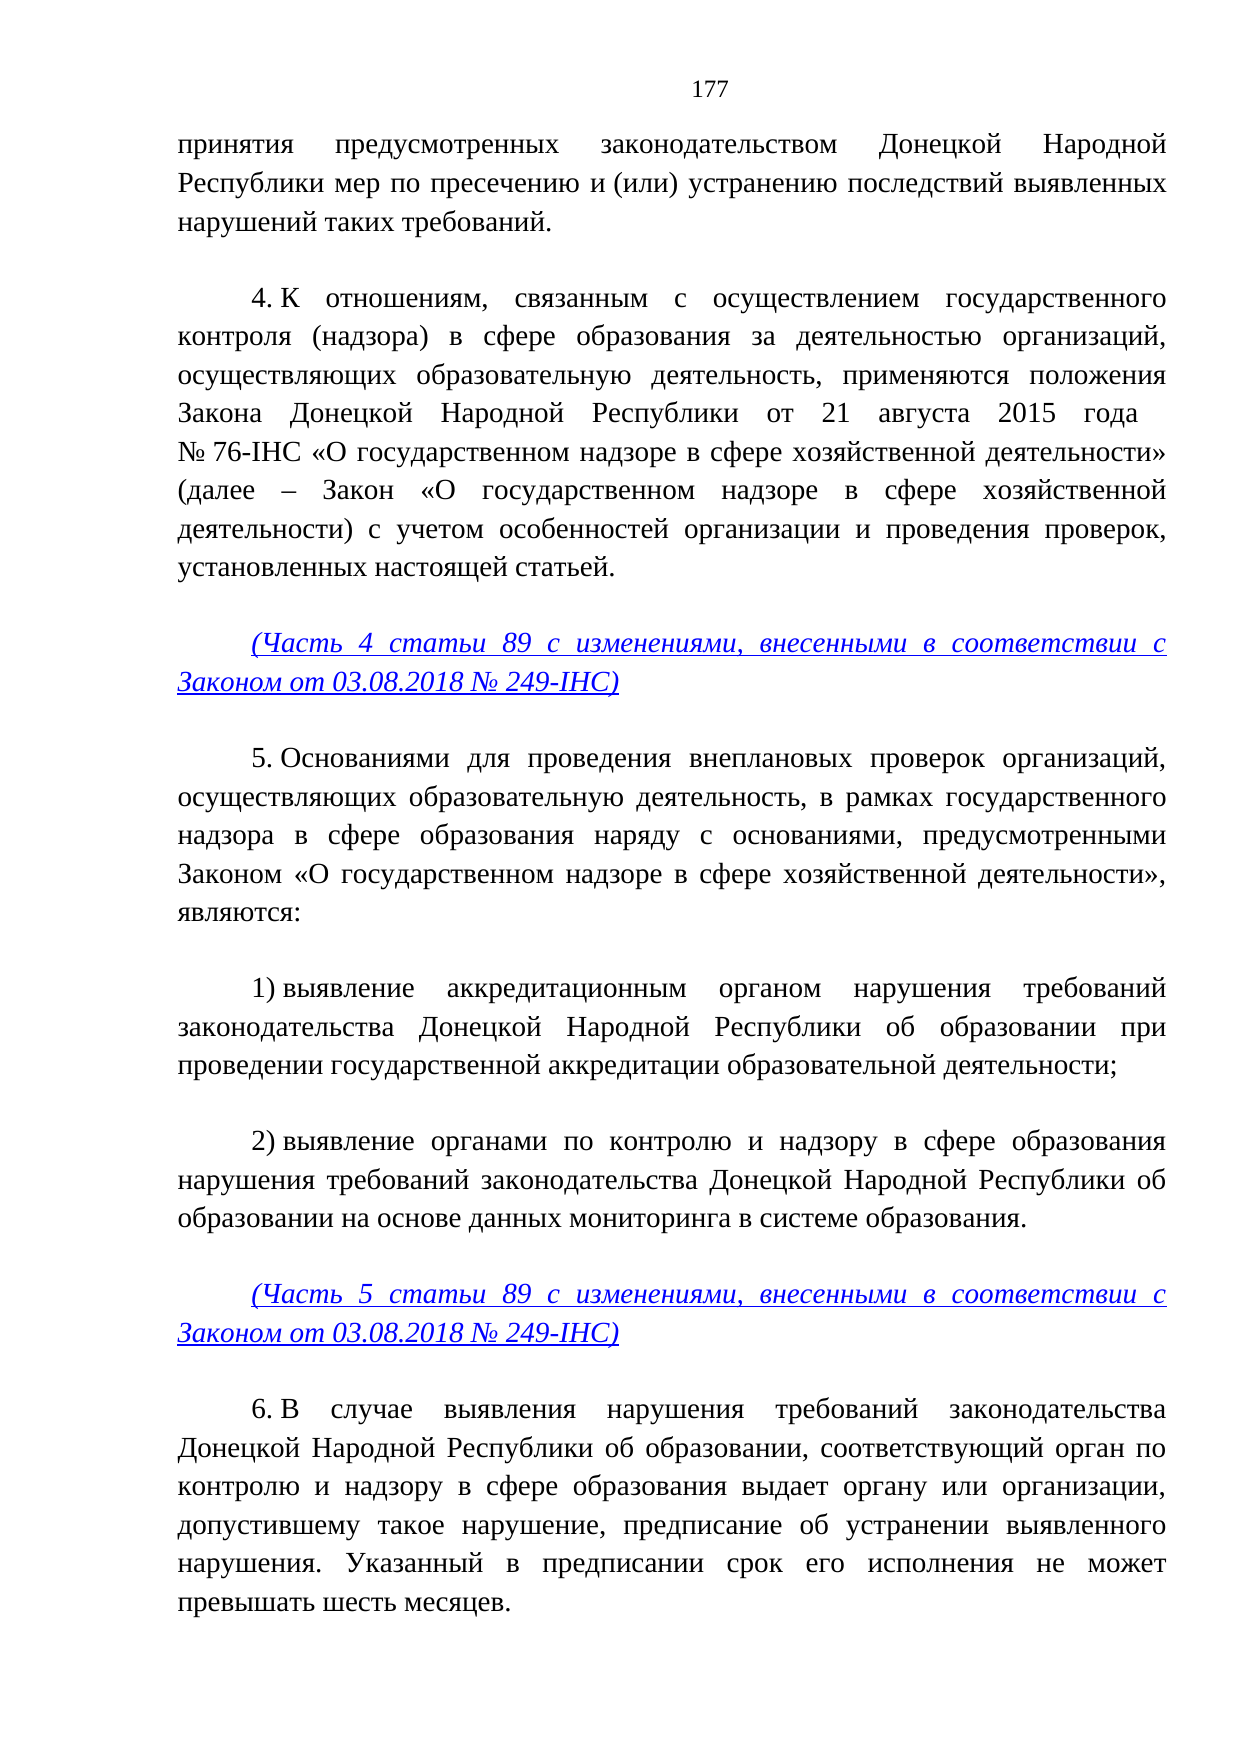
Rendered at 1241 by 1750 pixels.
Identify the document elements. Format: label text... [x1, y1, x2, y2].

text (Часть 4 статьи 89 с изменениями, внесенными в соответствии с Законом от 03.08.2018 № 249-IНС) [177, 626, 1167, 698]
text 2) выявление органами по контролю и надзору в сфере образования нарушения требований законодательства Донецкой Народной Республики об образовании на основе данных мониторинга в системе образования. [177, 1123, 1167, 1234]
text 4. К отношениям, связанным с осуществлением государственного контроля (надзора) в сфере образования за деятельностью организаций, осуществляющих образовательную деятельность, применяются положения Закона Донецкой Народной Республики от 21 августа 2015 года № 76-IHC «О государственном надзоре в сфере хозяйственной деятельности» (далее – Закон «О государственном надзоре в сфере хозяйственной деятельности) с учетом особенностей организации и проведения проверок, установленных настоящей статьей. [177, 280, 1167, 583]
text 1) выявление аккредитационным органом нарушения требований законодательства Донецкой Народной Республики об образовании при проведении государственной аккредитации образовательной деятельности; [177, 970, 1167, 1081]
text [177, 127, 1167, 237]
text (Часть 5 статьи 89 с изменениями, внесенными в соответствии с Законом от 03.08.2018 № 249-IНС) [177, 1277, 1167, 1349]
text 6. В случае выявления нарушения требований законодательства Донецкой Народной Республики об образовании, соответствующий орган по контролю и надзору в сфере образования выдает органу или организации, допустившему такое нарушение, предписание об устранении выявленного нарушения. Указанный в предписании срок его исполнения не может превышать шесть месяцев. [177, 1391, 1167, 1617]
text 5. Основаниями для проведения внеплановых проверок организаций, осуществляющих образовательную деятельность, в рамках государственного надзора в сфере образования наряду с основаниями, предусмотренными Законом «О государственном надзоре в сфере хозяйственной деятельности», являются: [177, 740, 1167, 928]
